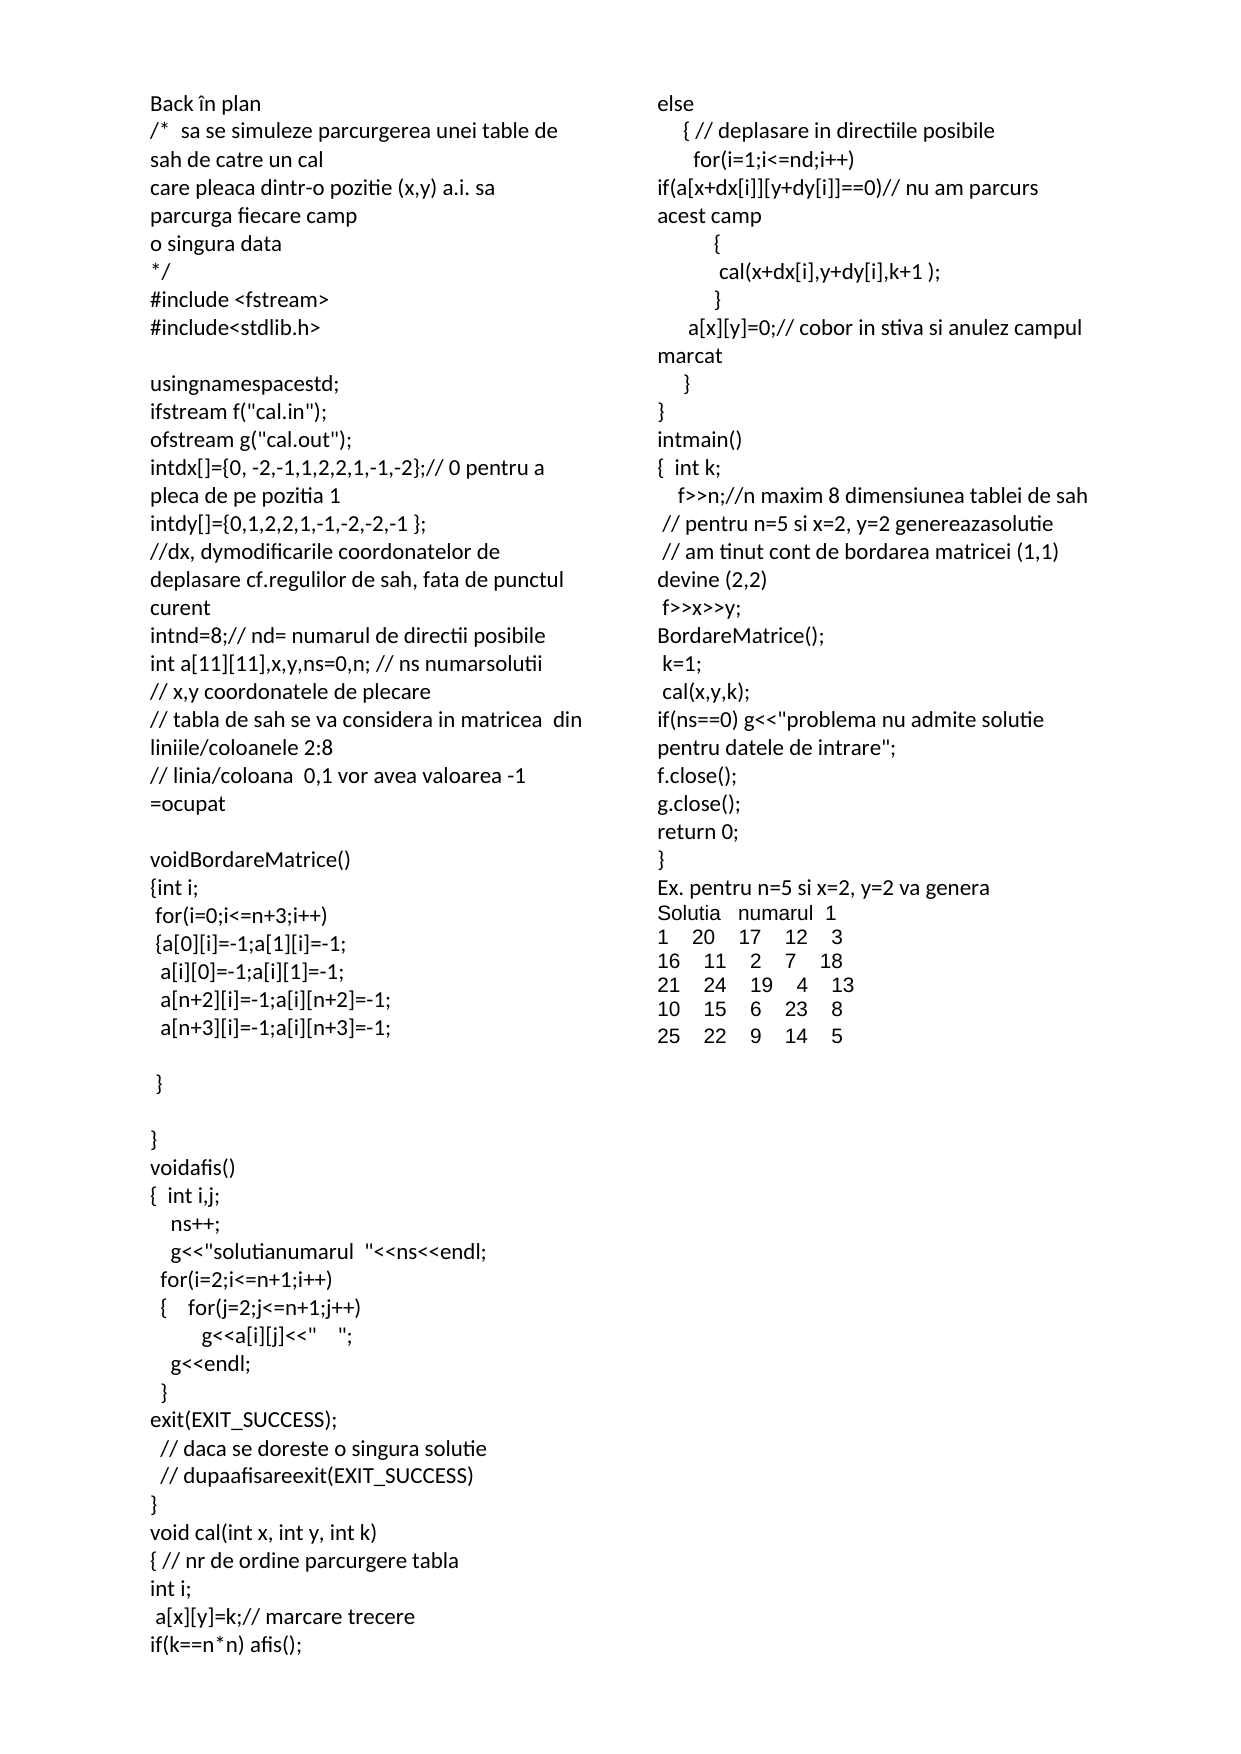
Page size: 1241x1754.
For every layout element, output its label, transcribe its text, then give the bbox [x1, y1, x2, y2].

text f.close(); [657, 761, 1090, 789]
text } [150, 1069, 583, 1097]
text cal(x+dx[i],y+dy[i],k+1 ); [657, 257, 1090, 285]
text a[x][y]=k;// marcare trecere [150, 1602, 583, 1630]
text g.close(); [657, 789, 1090, 817]
text Solutia numarul 1 1 20 17 12 3 16 11 2 7 18 21 24 19 4 13 10 15 6 23 8 25 22 9 14 5 [657, 901, 1090, 1049]
text intmain() [657, 425, 1090, 453]
text k=1; [657, 649, 1090, 677]
text { for(j=2;j<=n+1;j++) [150, 1293, 583, 1322]
text Ex. pentru n=5 si x=2, y=2 va genera [657, 873, 1090, 901]
text exit(EXIT_SUCCESS); [150, 1406, 583, 1434]
text a[x][y]=0;// cobor in stiva si anulez campul marcat [657, 313, 1090, 369]
text int a[11][11],x,y,ns=0,n; // ns numarsolutii [150, 649, 583, 677]
text } [150, 1378, 583, 1406]
text // daca se doreste o singura solutie [150, 1434, 583, 1462]
text voidafis() [150, 1153, 583, 1181]
text //dx, dymodificarile coordonatelor de deplasare cf.regulilor de sah, fata de punctul curent [150, 537, 583, 621]
text g<<a[i][j]<<" "; [150, 1322, 583, 1349]
text { // nr de ordine parcurgere tabla [150, 1546, 583, 1574]
text intdx[]={0, -2,-1,1,2,2,1,-1,-2};// 0 pentru a pleca de pe pozitia 1 [150, 453, 583, 509]
text // dupaafisareexit(EXIT_SUCCESS) [150, 1462, 583, 1490]
text int i; [150, 1574, 583, 1602]
text care pleaca dintr-o pozitie (x,y) a.i. sa parcurga fiecare camp [150, 173, 583, 229]
text return 0; [657, 817, 1090, 845]
text if(a[x+dx[i]][y+dy[i]]==0)// nu am parcurs acest camp [657, 173, 1090, 229]
text BordareMatrice(); [657, 621, 1090, 649]
text { int k; [657, 453, 1090, 481]
text f>>x>>y; [657, 593, 1090, 621]
text #include<stdlib.h> [150, 313, 583, 341]
text intdy[]={0,1,2,2,1,-1,-2,-2,-1 }; [150, 509, 583, 537]
text void cal(int x, int y, int k) [150, 1518, 583, 1546]
text {int i; [150, 873, 583, 901]
text } [657, 845, 1090, 873]
text cal(x,y,k); [657, 677, 1090, 705]
text */ [150, 257, 583, 285]
text if(ns==0) g<<"problema nu admite solutie pentru datele de intrare"; [657, 705, 1090, 761]
text {a[0][i]=-1;a[1][i]=-1; [150, 929, 583, 957]
text for(i=0;i<=n+3;i++) [150, 901, 583, 929]
text o singura data [150, 229, 583, 257]
text } [150, 1490, 583, 1518]
text { int i,j; [150, 1181, 583, 1209]
text // pentru n=5 si x=2, y=2 genereazasolutie [657, 509, 1090, 537]
text #include <fstream> [150, 285, 583, 313]
text } [657, 397, 1090, 425]
text ns++; [150, 1209, 583, 1237]
text g<<endl; [150, 1349, 583, 1378]
text if(k==n*n) afis(); [150, 1630, 583, 1658]
text intnd=8;// nd= numarul de directii posibile [150, 621, 583, 649]
text else [657, 89, 1090, 117]
text a[n+2][i]=-1;a[i][n+2]=-1; [150, 985, 583, 1013]
text { // deplasare in directiile posibile [657, 117, 1090, 145]
text voidBordareMatrice() [150, 845, 583, 873]
text // am tinut cont de bordarea matricei (1,1) devine (2,2) [657, 537, 1090, 593]
text for(i=2;i<=n+1;i++) [150, 1266, 583, 1293]
text a[i][0]=-1;a[i][1]=-1; [150, 957, 583, 985]
text // linia/coloana 0,1 vor avea valoarea -1 =ocupat [150, 761, 583, 817]
text ofstream g("cal.out"); [150, 425, 583, 453]
text // x,y coordonatele de plecare [150, 677, 583, 705]
text /* sa se simuleze parcurgerea unei table de sah de catre un cal [150, 117, 583, 173]
text { [657, 229, 1090, 257]
text for(i=1;i<=nd;i++) [657, 145, 1090, 173]
text // tabla de sah se va considera in matricea din liniile/coloanele 2:8 [150, 705, 583, 761]
text } [657, 285, 1090, 313]
text Back în plan [150, 89, 583, 117]
text a[n+3][i]=-1;a[i][n+3]=-1; [150, 1013, 583, 1041]
text } [657, 369, 1090, 397]
text g<<"solutianumarul "<<ns<<endl; [150, 1237, 583, 1266]
text usingnamespacestd; [150, 369, 583, 397]
text } [150, 1125, 583, 1153]
text ifstream f("cal.in"); [150, 397, 583, 425]
text f>>n;//n maxim 8 dimensiunea tablei de sah [657, 481, 1090, 509]
